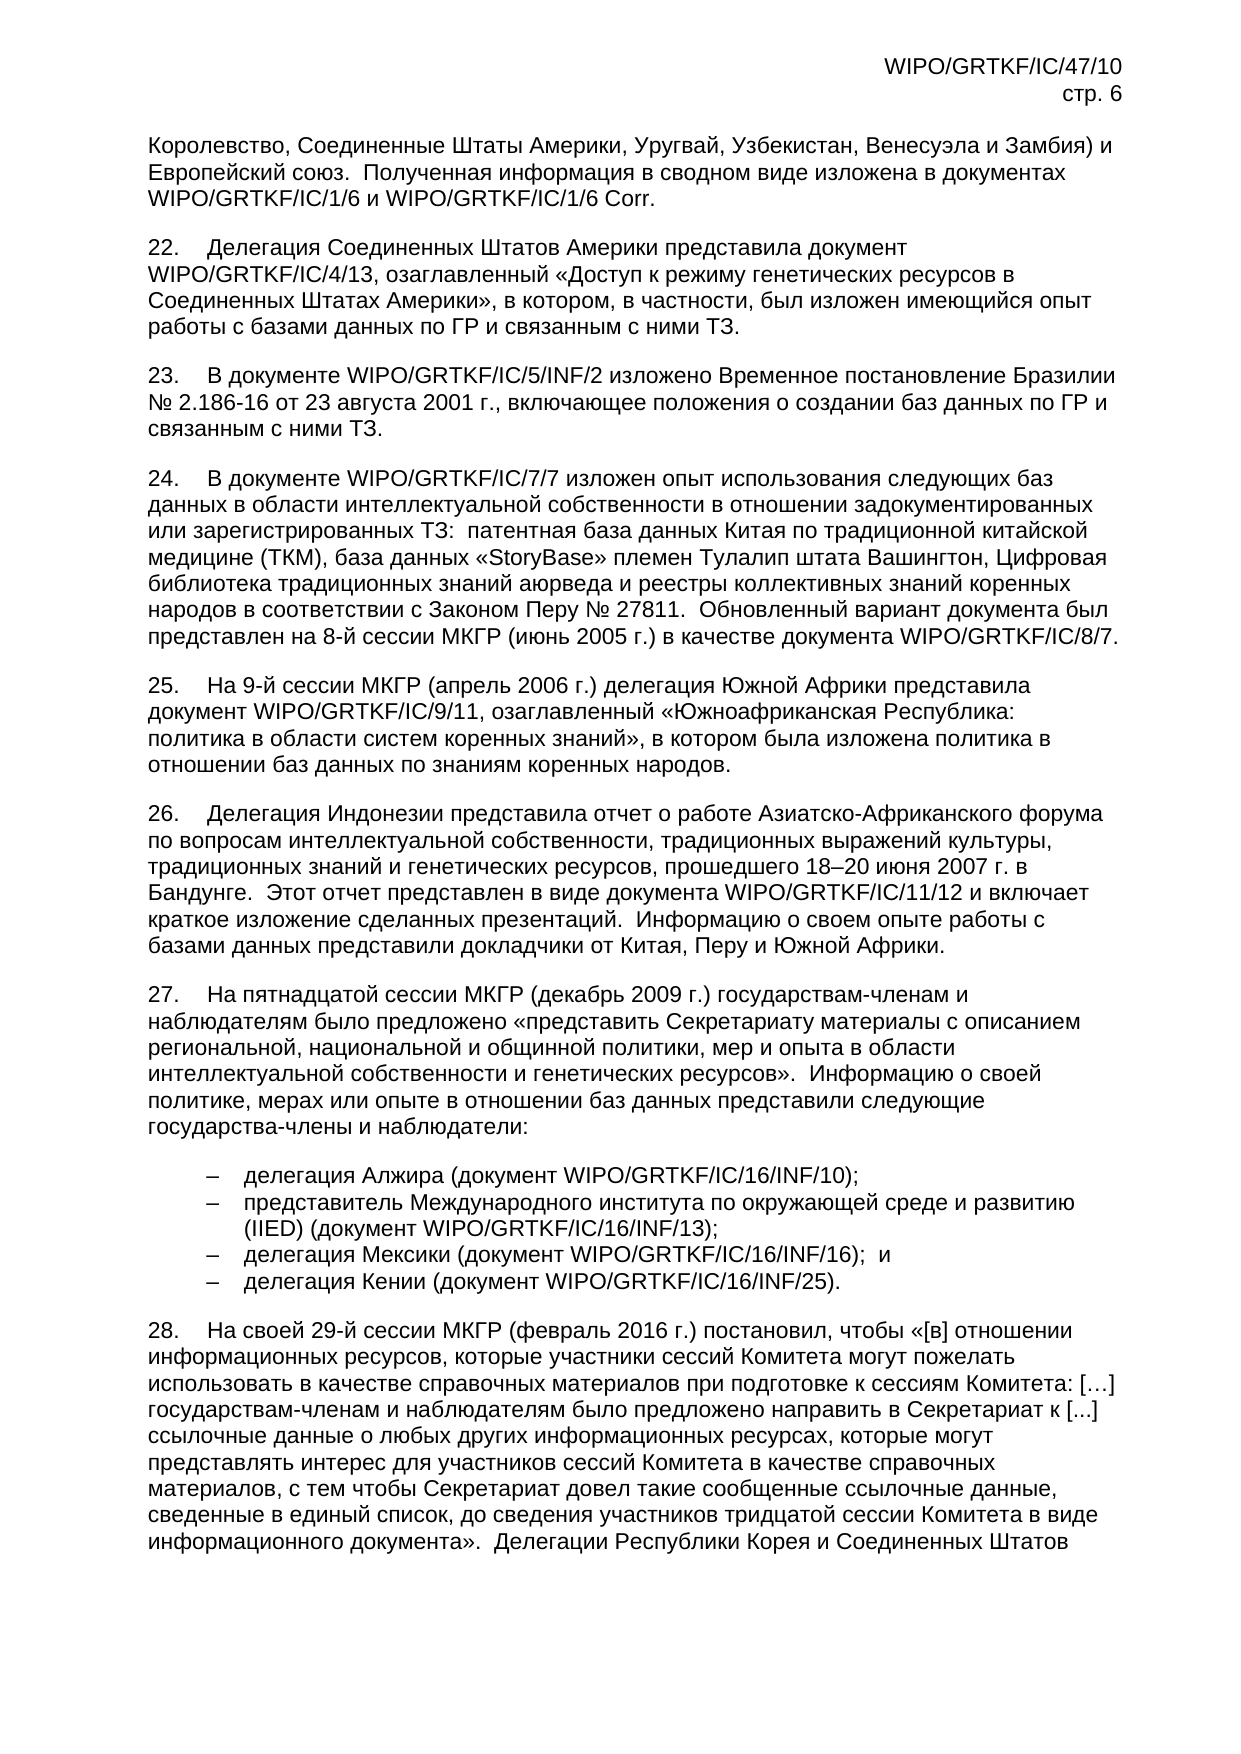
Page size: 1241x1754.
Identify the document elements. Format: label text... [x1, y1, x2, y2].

list представитель Международного института по окружающей среде и развитию (IIED) (документ WIPO/GRTKF/IC/16/INF/13); [206, 1189, 1122, 1241]
text В документе WIPO/GRTKF/IC/5/INF/2 изложено Временное постановление Бразилии № 2.186-16 от 23 августа 2001 г., включающее положения о создании баз данных по ГР и связанным с ними ТЗ. [148, 362, 1122, 442]
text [148, 132, 1122, 211]
list делегация Алжира (документ WIPO/GRTKF/IC/16/INF/10); [206, 1162, 1122, 1189]
text На пятнадцатой сессии МКГР (декабрь 2009 г.) государствам-членам и наблюдателям было предложено «представить Секретариату материалы с описанием региональной, национальной и общинной политики, мер и опыта в области интеллектуальной собственности и генетических ресурсов». Информацию о своей политике, мерах или опыте в отношении баз данных представили следующие государства-члены и наблюдатели: [148, 981, 1122, 1139]
text На 9-й сессии МКГР (апрель 2006 г.) делегация Южной Африки представила документ WIPO/GRTKF/IC/9/11, озаглавленный «Южноафриканская Республика: политика в области систем коренных знаний», в котором была изложена политика в отношении баз данных по знаниям коренных народов. [148, 672, 1122, 777]
text Делегация Индонезии представила отчет о работе Азиатско-Африканского форума по вопросам интеллектуальной собственности, традиционных выражений культуры, традиционных знаний и генетических ресурсов, прошедшего 18–20 июня 2007 г. в Бандунге. Этот отчет представлен в виде документа WIPO/GRTKF/IC/11/12 и включает краткое изложение сделанных презентаций. Информацию о своем опыте работы с базами данных представили докладчики от Китая, Перу и Южной Африки. [148, 800, 1122, 958]
list делегация Мексики (документ WIPO/GRTKF/IC/16/INF/16); и [206, 1241, 1122, 1268]
text Делегация Соединенных Штатов Америки представила документ WIPO/GRTKF/IC/4/13, озаглавленный «Доступ к режиму генетических ресурсов в Соединенных Штатах Америки», в котором, в частности, был изложен имеющийся опыт работы с базами данных по ГР и связанным с ними ТЗ. [148, 234, 1122, 339]
text В документе WIPO/GRTKF/IC/7/7 изложен опыт использования следующих баз данных в области интеллектуальной собственности в отношении задокументированных или зарегистрированных ТЗ: патентная база данных Китая по традиционной китайской медицине (ТКМ), база данных «StoryBase» племен Тулалип штата Вашингтон, Цифровая библиотека традиционных знаний аюрведа и реестры коллективных знаний коренных народов в соответствии с Законом Перу № 27811. Обновленный вариант документа был представлен на 8-й сессии МКГР (июнь 2005 г.) в качестве документа WIPO/GRTKF/IC/8/7. [148, 464, 1122, 649]
list делегация Кении (документ WIPO/GRTKF/IC/16/INF/25). [206, 1268, 1122, 1294]
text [148, 1317, 1122, 1554]
